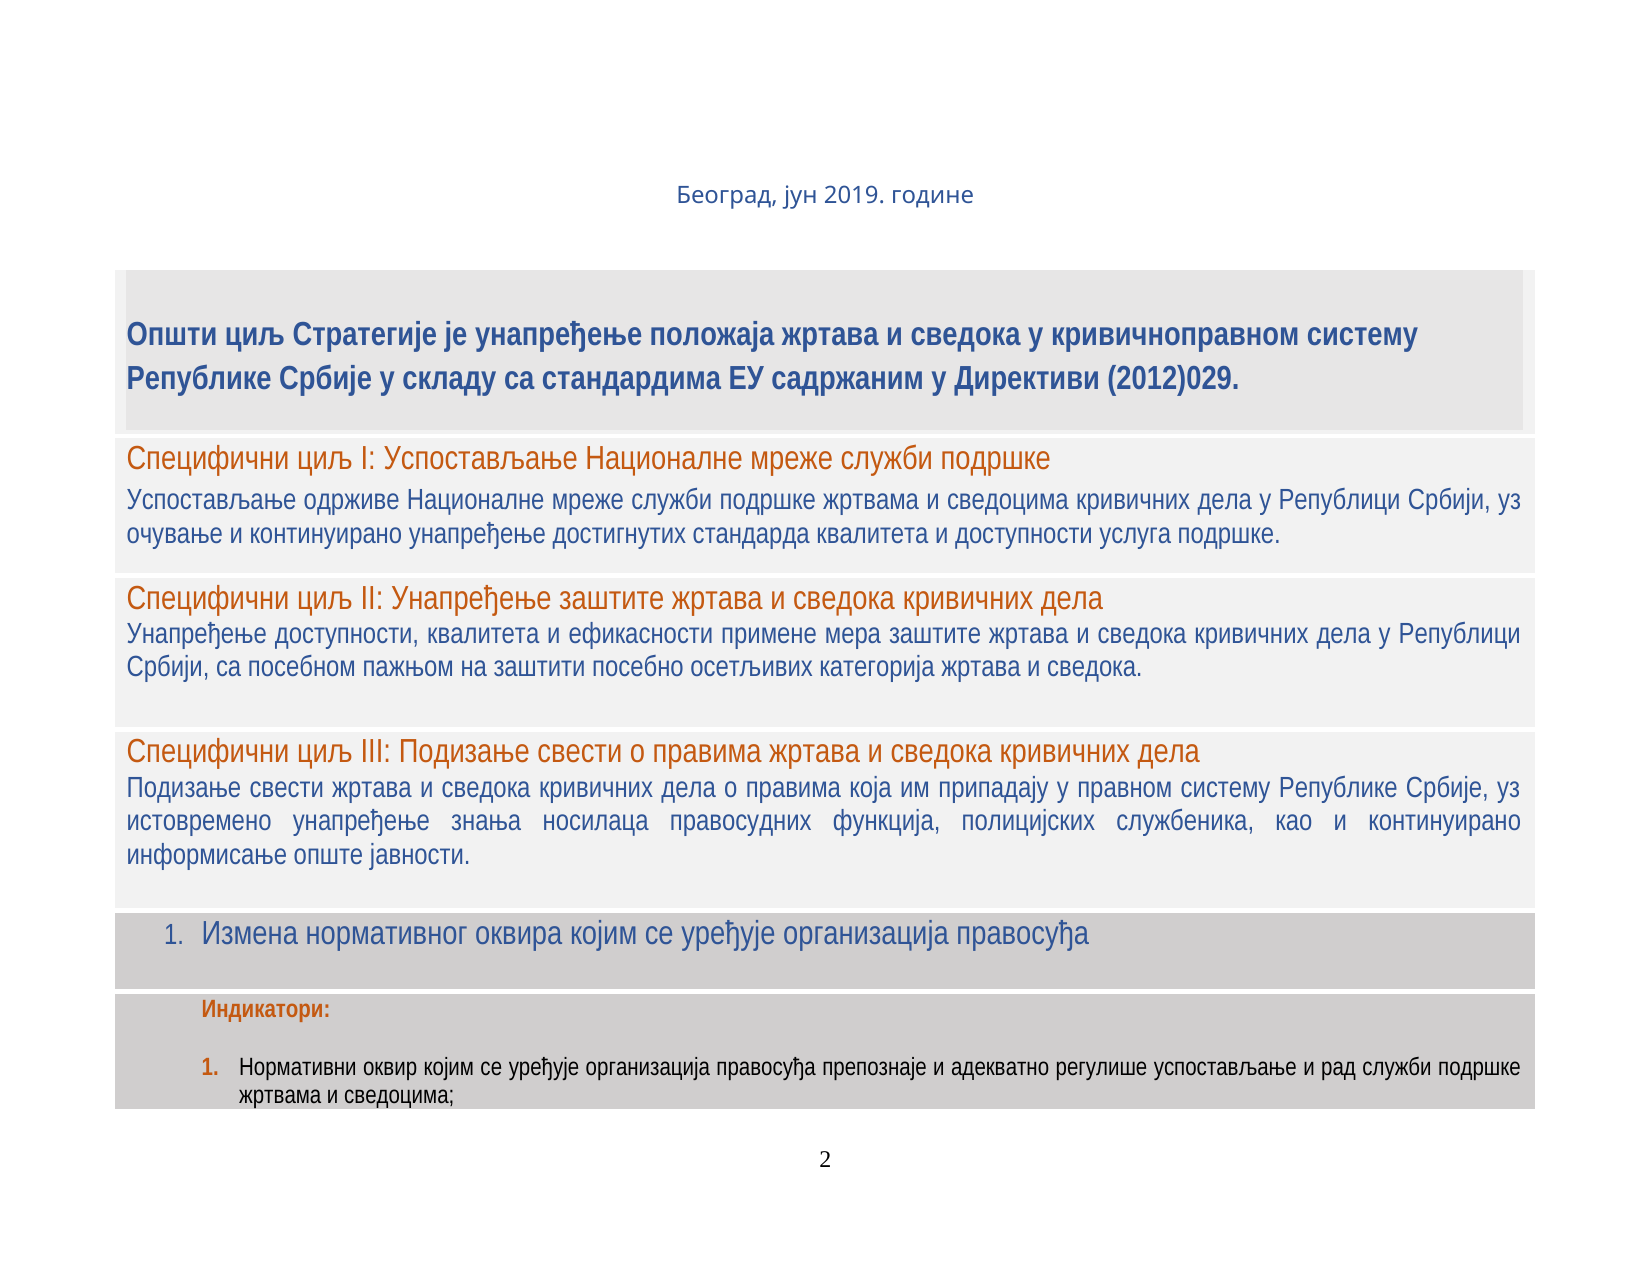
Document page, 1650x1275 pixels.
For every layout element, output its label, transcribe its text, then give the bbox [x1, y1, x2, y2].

table_cell Специфични циљ I: Успостављање Националне мреже служби подршке Успостављање одрживе Националне мреже служби подршке жртвама и сведоцима кривичних дела у Републици Србији, уз очување и континуирано унапређење достигнутих стандарда квалитета и доступности услуга подршке. [115, 438, 1535, 573]
table_cell Специфични циљ II: Унапређење заштите жртава и сведока кривичних дела Унапређење доступности, квалитета и ефикасности примене мера заштите жртава и сведока кривичних дела у Републици Србији, са посебном пажњом на заштити посебно осетљивих категорија жртава и сведока. [115, 578, 1535, 727]
table_cell Специфични циљ III: Подизање свести о правима жртава и сведока кривичних дела Подизање свести жртава и сведока кривичних дела о правима која им припадају у правном систему Републике Србије, уз истовремено унапређење знања носилаца правосудних функција, полицијских службеника, као и континуирано информисање опште јавности. [115, 732, 1535, 908]
text Београд, јун 2019. године [150, 178, 1500, 210]
table_header Општи циљ Стратегије је унапређење положаја жртава и сведока у кривичноправном систему Републике Србије у складу са стандардима ЕУ садржаним у Директиви (2012)029. [115, 270, 1535, 434]
table_cell Измена нормативног оквира којим се уређује организација правосуђа [115, 913, 1535, 989]
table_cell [115, 994, 1535, 1109]
